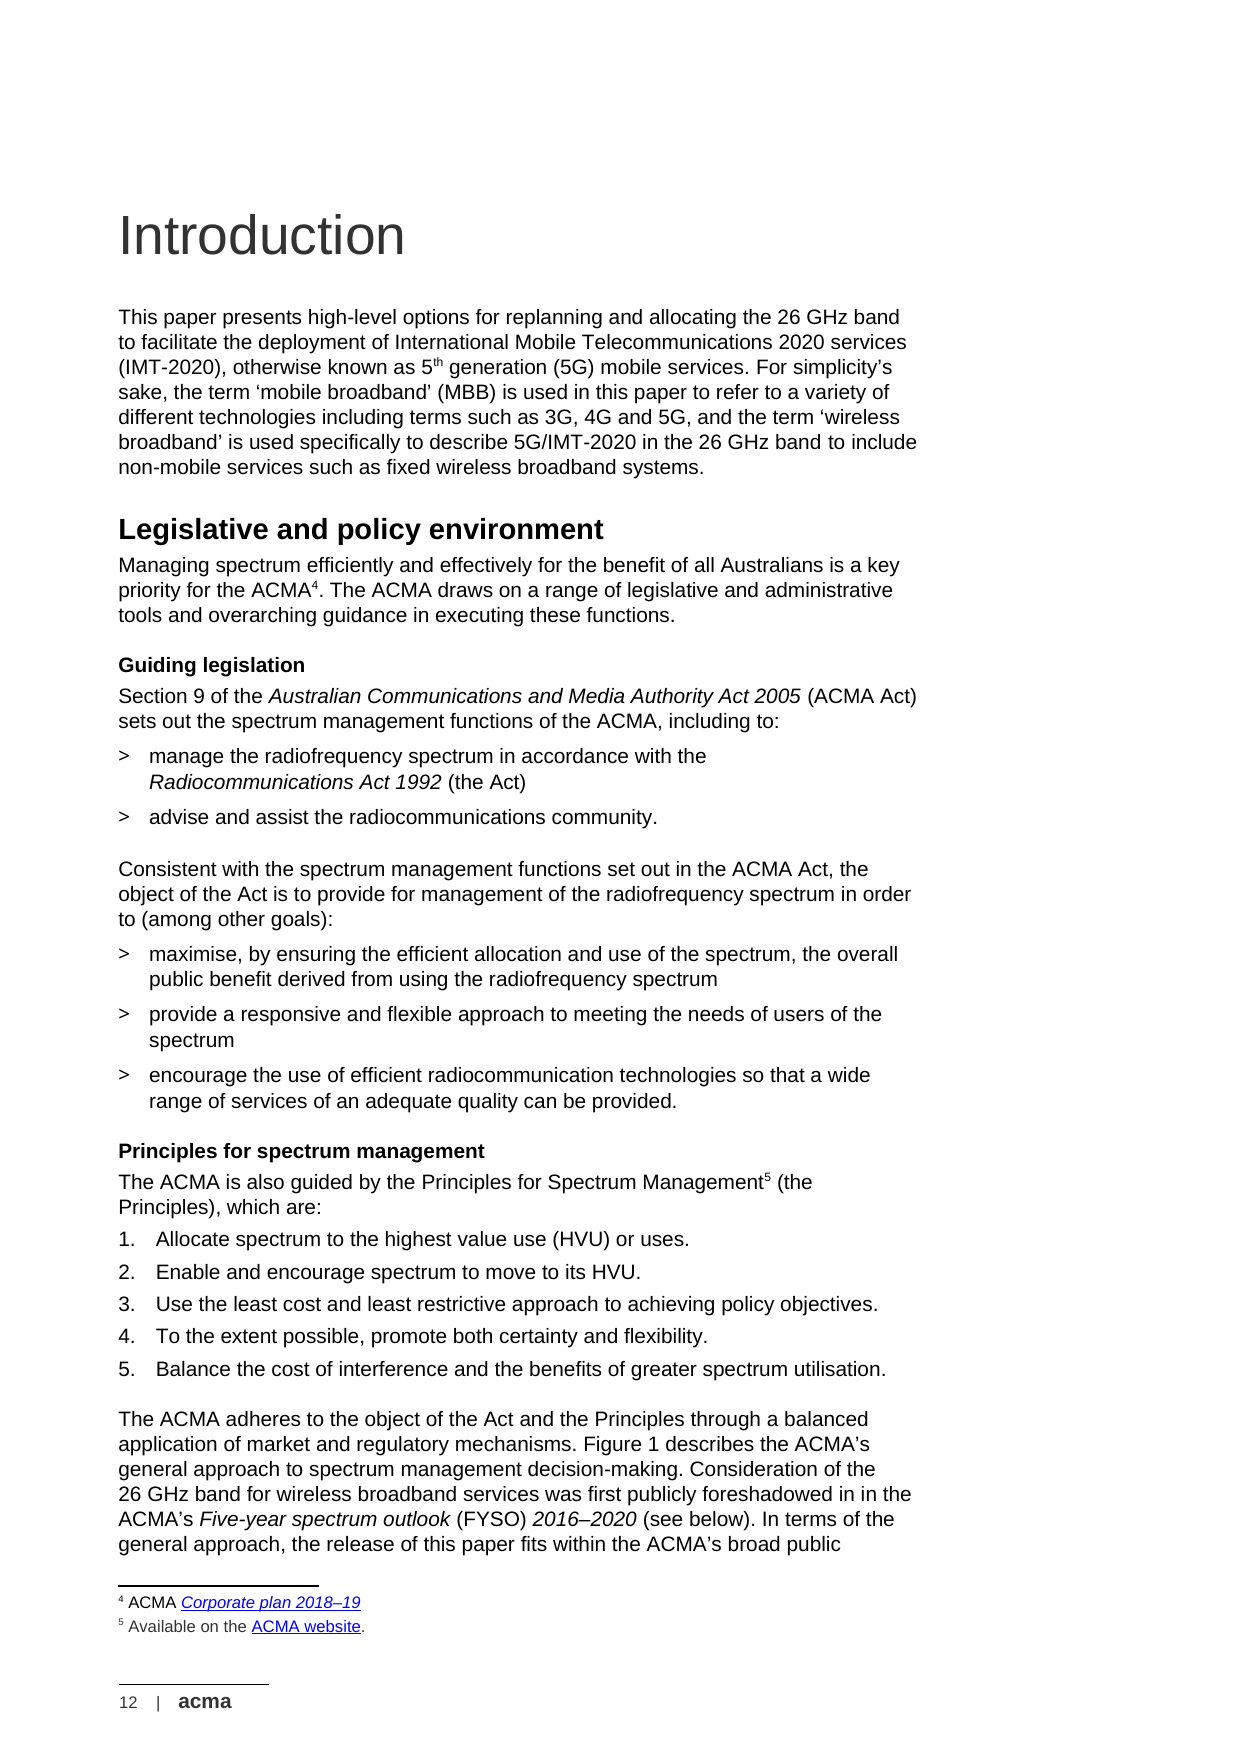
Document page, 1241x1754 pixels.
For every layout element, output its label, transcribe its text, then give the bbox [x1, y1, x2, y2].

list To the extent possible, promote both certainty and flexibility. [118, 1324, 917, 1348]
list advise and assist the radiocommunications community. [118, 802, 917, 830]
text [118, 1405, 917, 1555]
text This paper presents high-level options for replanning and allocating the 26 GHz band to facilitate the deployment of International Mobile Telecommunications 2020 services (IMT-2020), otherwise known as 5th generation (5G) mobile services. For simplicity’s sake, the term ‘mobile broadband’ (MBB) is used in this paper to refer to a variety of different technologies including terms such as 3G, 4G and 5G, and the term ‘wireless broadband’ is used specifically to describe 5G/IMT-2020 in the 26 GHz band to include non-mobile services such as fixed wireless broadband systems. [118, 303, 917, 478]
subtitle Introduction [118, 203, 917, 266]
list encourage the use of efficient radiocommunication technologies so that a wide range of services of an adequate quality can be provided. [118, 1060, 917, 1113]
subtitle Guiding legislation [118, 652, 917, 677]
list Balance the cost of interference and the benefits of greater spectrum utilisation. [118, 1356, 917, 1380]
text Managing spectrum efficiently and effectively for the benefit of all Australians is a key priority for the ACMA. The ACMA draws on a range of legislative and administrative tools and overarching guidance in executing these functions. [118, 552, 917, 627]
text Consistent with the spectrum management functions set out in the ACMA Act, the object of the Act is to provide for management of the radiofrequency spectrum in order to (among other goals): [118, 855, 917, 930]
list maximise, by ensuring the efficient allocation and use of the spectrum, the overall public benefit derived from using the radiofrequency spectrum [118, 939, 917, 991]
subtitle Principles for spectrum management [118, 1138, 917, 1163]
list provide a responsive and flexible approach to meeting the needs of users of the spectrum [118, 999, 917, 1052]
list Enable and encourage spectrum to move to its HVU. [118, 1259, 917, 1283]
text The ACMA is also guided by the Principles for Spectrum Management (the Principles), which are: [118, 1169, 917, 1219]
subtitle Legislative and policy environment [118, 512, 917, 545]
list Use the least cost and least restrictive approach to achieving policy objectives. [118, 1292, 917, 1316]
list Allocate spectrum to the highest value use (HVU) or uses. [118, 1227, 917, 1251]
text Section 9 of the Australian Communications and Media Authority Act 2005 (ACMA Act) sets out the spectrum management functions of the ACMA, including to: [118, 683, 917, 733]
list manage the radiofrequency spectrum in accordance with the Radiocommunications Act 1992 (the Act) [118, 741, 917, 794]
